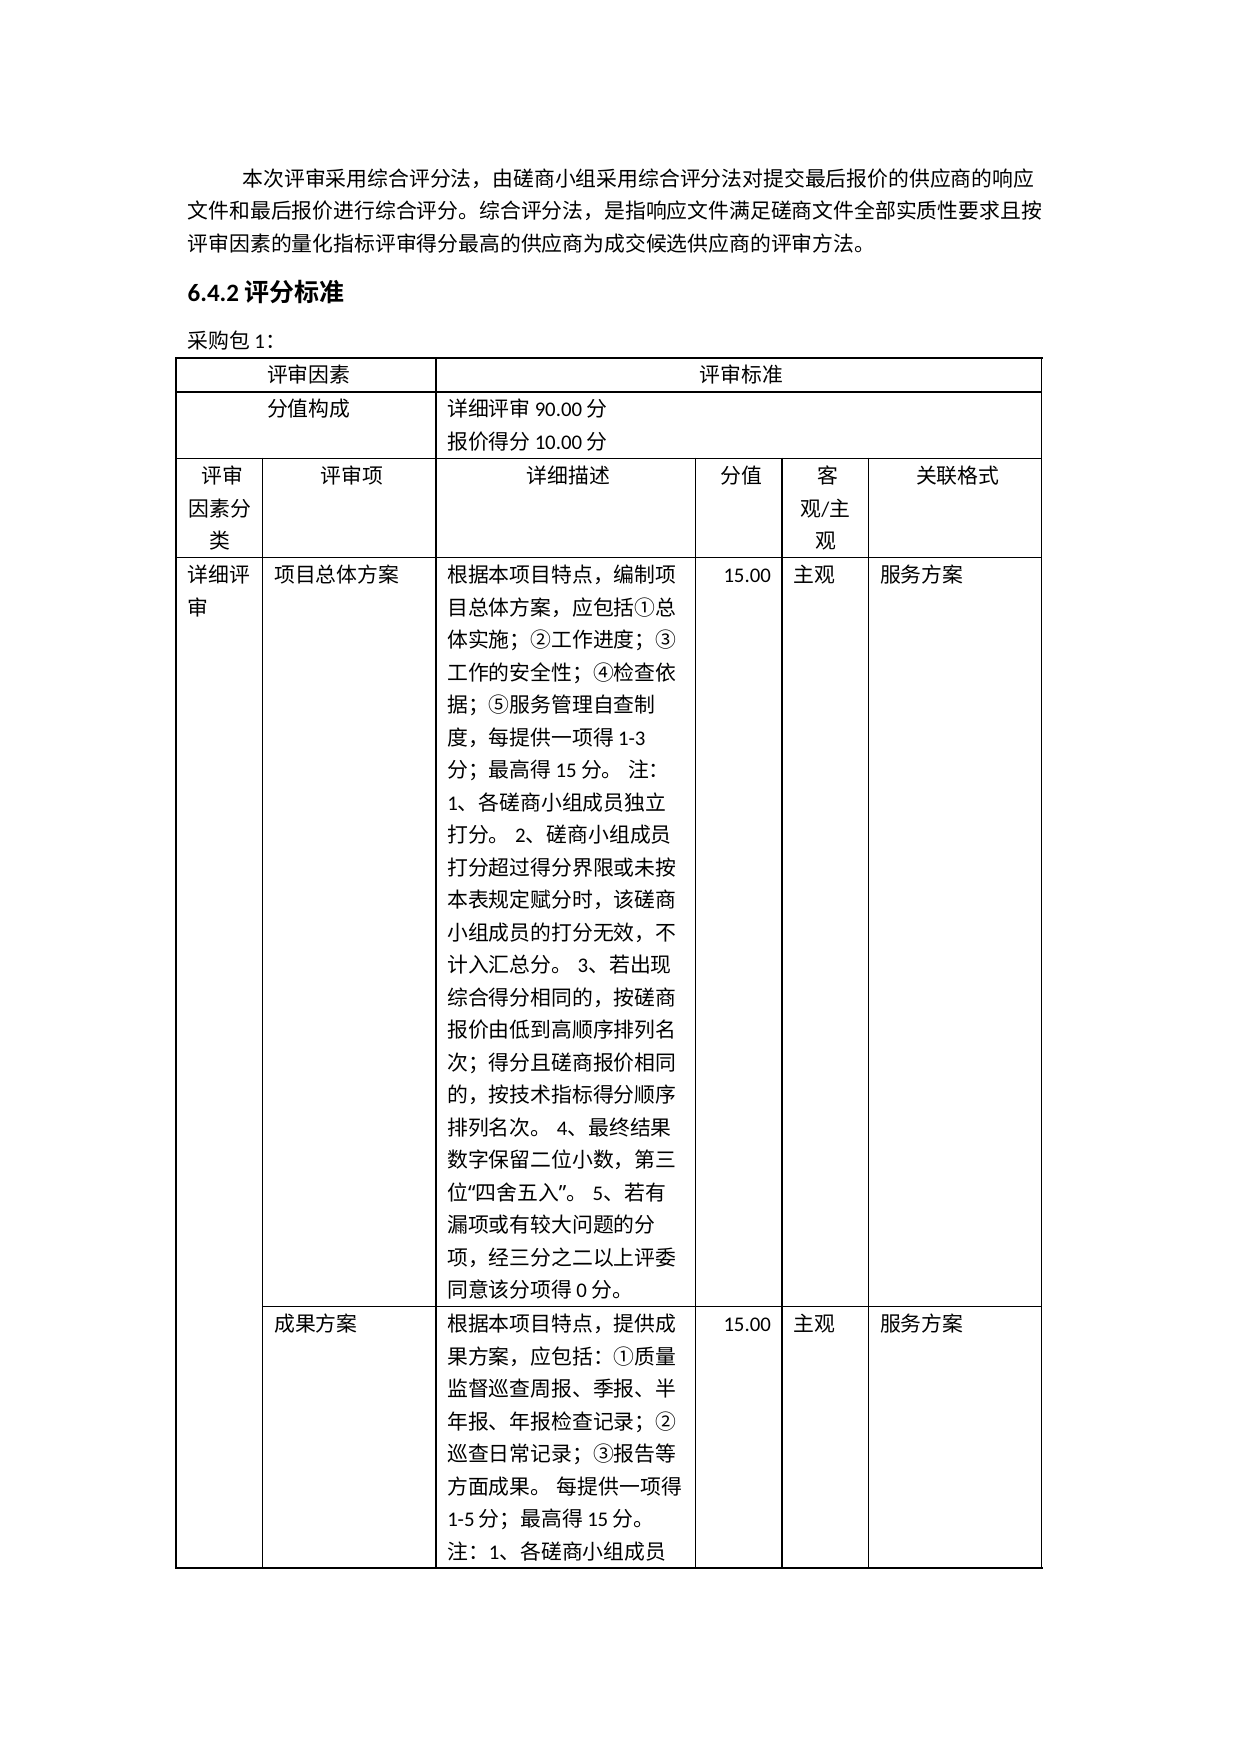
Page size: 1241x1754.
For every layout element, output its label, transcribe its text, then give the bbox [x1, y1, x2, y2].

table_cell 成果方案 [263, 1307, 435, 1567]
text 6.4.2评分标准 [187, 259, 1053, 324]
table_cell 分值构成 [177, 393, 435, 458]
table_cell 详细评审90.00分 报价得分10.00分 [437, 393, 1041, 458]
table_cell 项目总体方案 [263, 558, 435, 1306]
table_cell 服务方案 [869, 558, 1041, 1306]
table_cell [437, 1307, 695, 1567]
table_cell 主观 [783, 1307, 868, 1567]
table_cell 主观 [783, 558, 868, 1306]
text 采购包1： [187, 324, 1053, 357]
table_cell 详细评审 [177, 558, 262, 1567]
table_header 评审标准 [437, 359, 1041, 391]
table_cell 分值 [696, 459, 781, 557]
table_cell 服务方案 [869, 1307, 1041, 1567]
table_cell 评审因素分类 [177, 459, 262, 557]
table_cell 根据本项目特点，编制项目总体方案，应包括①总体实施；②工作进度；③工作的安全性；④检查依据；⑤服务管理自查制度，每提供一项得1-3分；最高得15分。 注：1、各磋商小组成员独立打分。 2、磋商小组成员打分超过得分界限或未按本表规定赋分时，该磋商小组成员的打分无效，不计入汇总分。 3、若出现综合得分相同的，按磋商报价由低到高顺序排列名次；得分且磋商报价相同的，按技术指标得分顺序排列名次。 4、最终结果数字保留二位小数，第三位“四舍五入”。 5、若有漏项或有较大问题的分项，经三分之二以上评委同意该分项得0分。 [437, 558, 695, 1306]
table_cell 关联格式 [869, 459, 1041, 557]
table_cell 详细描述 [437, 459, 695, 557]
table_cell 评审项 [263, 459, 435, 557]
table_cell 15.00 [696, 558, 781, 1306]
table_header 评审因素 [177, 359, 435, 391]
table_cell 客观/主观 [783, 459, 868, 557]
table_cell 15.00 [696, 1307, 781, 1567]
text 本次评审采用综合评分法，由磋商小组采用综合评分法对提交最后报价的供应商的响应文件和最后报价进行综合评分。综合评分法，是指响应文件满足磋商文件全部实质性要求且按评审因素的量化指标评审得分最高的供应商为成交候选供应商的评审方法。 [187, 162, 1053, 259]
